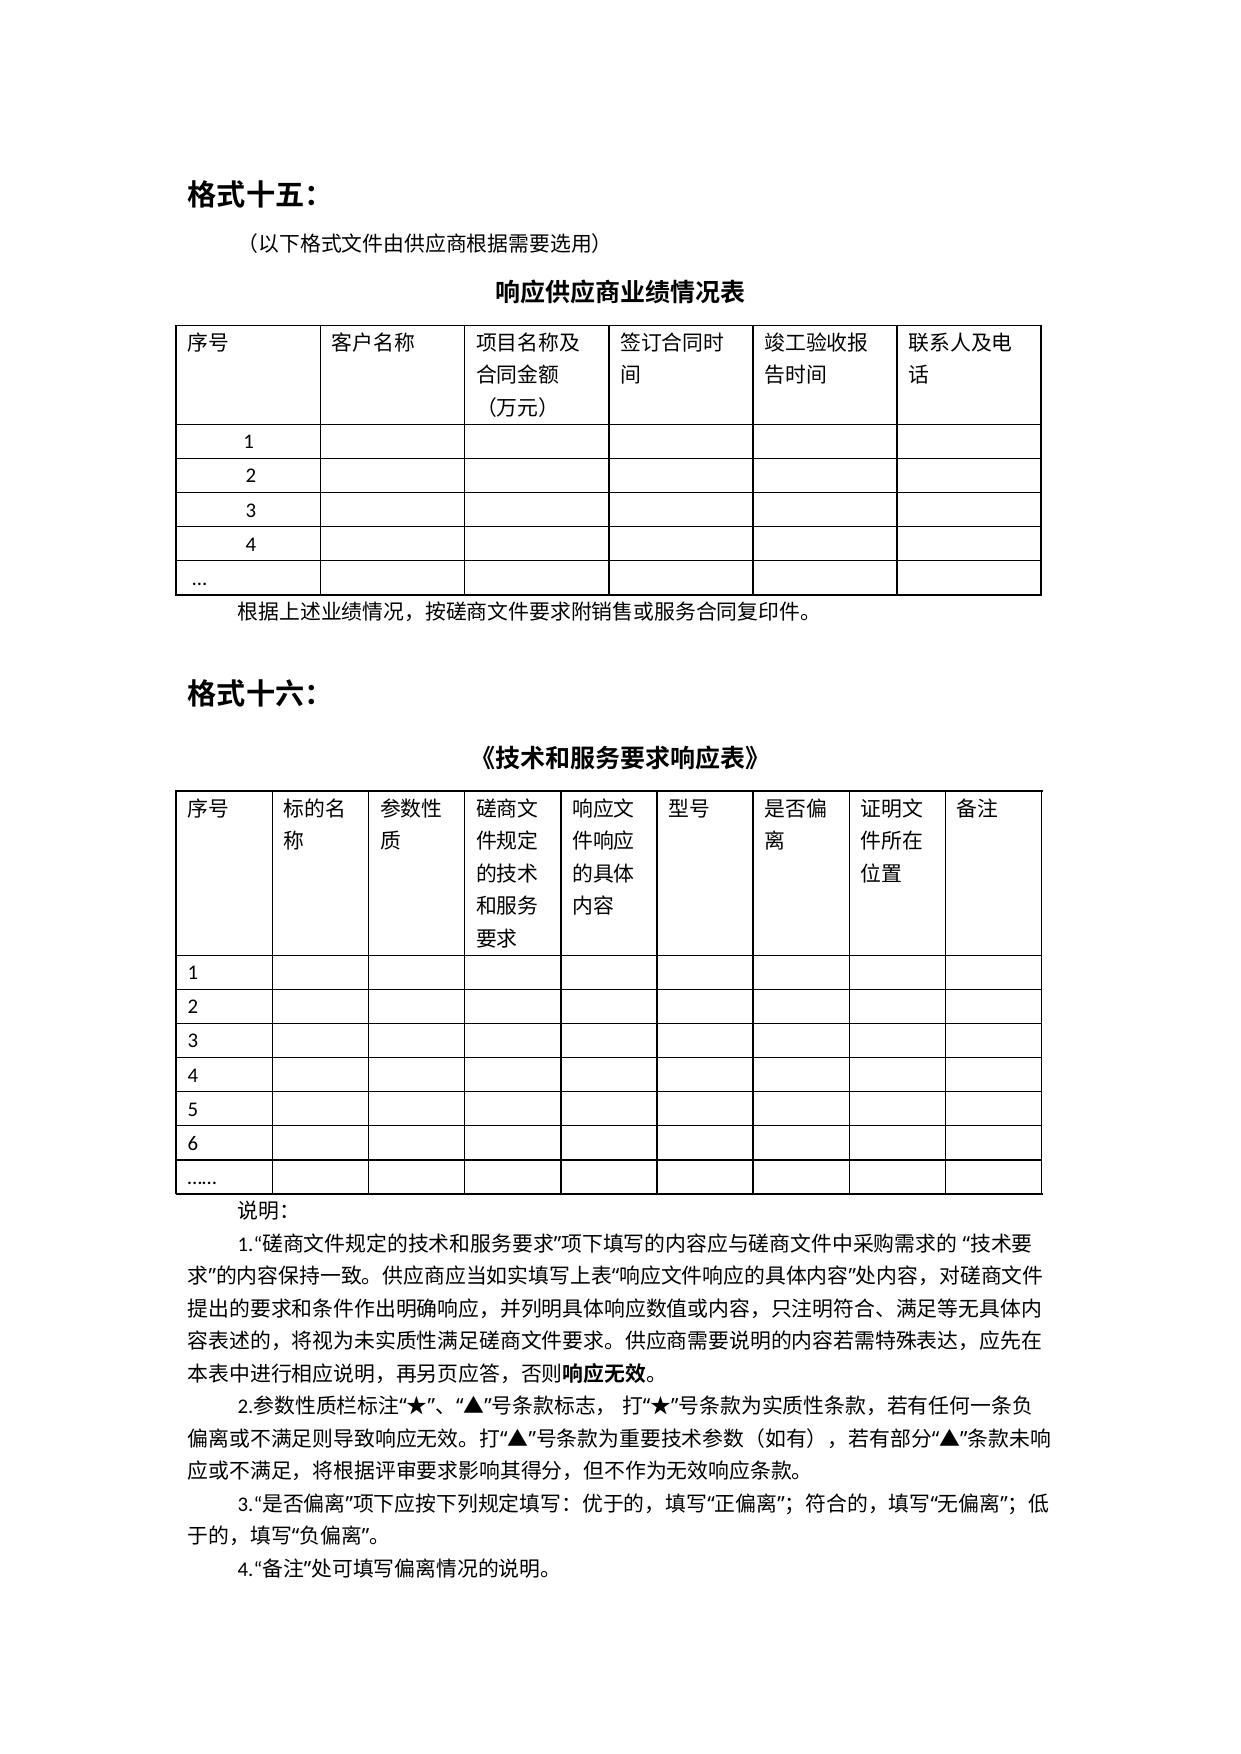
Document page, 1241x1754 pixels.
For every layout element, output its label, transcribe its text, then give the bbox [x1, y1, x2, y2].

table_cell [754, 459, 896, 492]
table_cell [658, 1024, 752, 1057]
table_cell [369, 1126, 464, 1159]
table_cell [273, 1024, 368, 1057]
table_cell [369, 1058, 464, 1091]
table_cell [898, 527, 1040, 560]
table_cell [562, 1126, 656, 1159]
table_cell 4 [177, 1058, 272, 1091]
table_cell [610, 561, 752, 594]
table_cell [273, 1092, 368, 1125]
table_cell 3 [177, 1024, 272, 1057]
table_cell [321, 459, 464, 492]
table_cell [898, 561, 1040, 594]
table_cell [754, 527, 896, 560]
text （以下格式文件由供应商根据需要选用） [187, 227, 1053, 259]
table_cell [754, 956, 849, 988]
table_cell [465, 493, 608, 526]
table_cell [369, 1092, 464, 1125]
table_cell [465, 1161, 560, 1193]
table_cell [610, 425, 752, 458]
table_cell [369, 1161, 464, 1193]
table_cell 2 [177, 459, 320, 492]
text 3.“是否偏离”项下应按下列规定填写：优于的，填写“正偏离”；符合的，填写“无偏离”；低于的，填写“负偏离”。 [187, 1487, 1053, 1552]
table_cell [273, 1126, 368, 1159]
table_cell [562, 1161, 656, 1193]
table_cell [465, 1126, 560, 1159]
text 格式十六： [187, 660, 1053, 725]
table_cell [946, 990, 1041, 1023]
table_cell [321, 425, 464, 458]
table_cell [658, 1161, 752, 1193]
table_cell 1 [177, 425, 320, 458]
table_cell [273, 990, 368, 1023]
table_cell [898, 459, 1040, 492]
table_cell [562, 990, 656, 1023]
table_cell [369, 956, 464, 988]
table_cell [273, 1161, 368, 1193]
table_cell [465, 1092, 560, 1125]
table_header 签订合同时间 [610, 326, 752, 423]
table_cell [754, 990, 849, 1023]
table_cell 3 [177, 493, 320, 526]
table_cell 5 [177, 1092, 272, 1125]
table_cell [465, 1058, 560, 1091]
table_cell [850, 1058, 945, 1091]
table_cell 2 [177, 990, 272, 1023]
table_cell [850, 1092, 945, 1125]
text 格式十五： [187, 162, 1053, 227]
table_header 响应文件响应的具体内容 [562, 792, 656, 954]
table_cell [562, 1024, 656, 1057]
table_header 序号 [177, 792, 272, 954]
table_cell [850, 1126, 945, 1159]
table_cell 4 [177, 527, 320, 560]
table_cell [946, 1024, 1041, 1057]
table_cell [658, 1058, 752, 1091]
table_cell [754, 425, 896, 458]
table_cell [946, 1161, 1041, 1193]
table_cell [658, 956, 752, 988]
table_cell [465, 956, 560, 988]
table_cell [946, 1092, 1041, 1125]
table_cell [754, 1058, 849, 1091]
table_header 是否偏离 [754, 792, 849, 954]
table_cell [465, 425, 608, 458]
table_cell [465, 990, 560, 1023]
table_cell … [177, 561, 320, 594]
table_cell [850, 956, 945, 988]
table_cell [610, 459, 752, 492]
table_cell [562, 1058, 656, 1091]
table_cell [369, 1024, 464, 1057]
table_cell 6 [177, 1126, 272, 1159]
table_cell [369, 990, 464, 1023]
table_cell [850, 990, 945, 1023]
table_cell [658, 990, 752, 1023]
table_cell [465, 561, 608, 594]
table_cell [658, 1092, 752, 1125]
table_cell [610, 493, 752, 526]
table_cell 1 [177, 956, 272, 988]
table_cell [321, 527, 464, 560]
table_cell [946, 956, 1041, 988]
table_cell [850, 1161, 945, 1193]
table_header 联系人及电话 [898, 326, 1040, 423]
table_cell [946, 1058, 1041, 1091]
text 响应供应商业绩情况表 [187, 259, 1053, 324]
table_header 证明文件所在位置 [850, 792, 945, 954]
table_cell [754, 1024, 849, 1057]
text 4.“备注”处可填写偏离情况的说明。 [187, 1552, 1053, 1584]
table_cell [754, 561, 896, 594]
table_cell [273, 956, 368, 988]
table_header 备注 [946, 792, 1041, 954]
table_header 竣工验收报告时间 [754, 326, 896, 423]
table_cell [465, 459, 608, 492]
table_cell [562, 956, 656, 988]
text 2.参数性质栏标注“★”、“▲”号条款标志， 打“★”号条款为实质性条款，若有任何一条负偏离或不满足则导致响应无效。打“▲”号条款为重要技术参数（如有），若有部分“▲”条款未响应或不满足，将根据评审要求影响其得分，但不作为无效响应条款。 [187, 1389, 1053, 1487]
table_cell …… [177, 1161, 272, 1193]
table_cell [754, 493, 896, 526]
text 《技术和服务要求响应表》 [187, 725, 1053, 790]
table_cell [898, 493, 1040, 526]
text 1.“磋商文件规定的技术和服务要求”项下填写的内容应与磋商文件中采购需求的 “技术要求”的内容保持一致。供应商应当如实填写上表“响应文件响应的具体内容”处内容，对磋商文件提出的要求和条件作出明确响应，并列明具体响应数值或内容，只注明符合、满足等无具体内容表述的，将视为未实质性满足磋商文件要求。供应商需要说明的内容若需特殊表达，应先在本表中进行相应说明，再另页应答，否则响应无效。 [187, 1227, 1053, 1389]
text 说明： [187, 1194, 1053, 1227]
table_header 磋商文件规定的技术和服务要求 [465, 792, 560, 954]
table_cell [273, 1058, 368, 1091]
text 根据上述业绩情况，按磋商文件要求附销售或服务合同复印件。 [187, 595, 1053, 628]
table_cell [321, 493, 464, 526]
table_header 参数性质 [369, 792, 464, 954]
table_header 标的名称 [273, 792, 368, 954]
table_header 序号 [177, 326, 320, 423]
table_cell [465, 1024, 560, 1057]
table_cell [562, 1092, 656, 1125]
table_header 项目名称及合同金额（万元） [465, 326, 608, 423]
table_header 客户名称 [321, 326, 464, 423]
table_cell [754, 1092, 849, 1125]
table_header 型号 [658, 792, 752, 954]
table_cell [754, 1161, 849, 1193]
table_cell [946, 1126, 1041, 1159]
table_cell [754, 1126, 849, 1159]
table_cell [898, 425, 1040, 458]
table_cell [465, 527, 608, 560]
table_cell [610, 527, 752, 560]
table_cell [850, 1024, 945, 1057]
table_cell [321, 561, 464, 594]
table_cell [658, 1126, 752, 1159]
